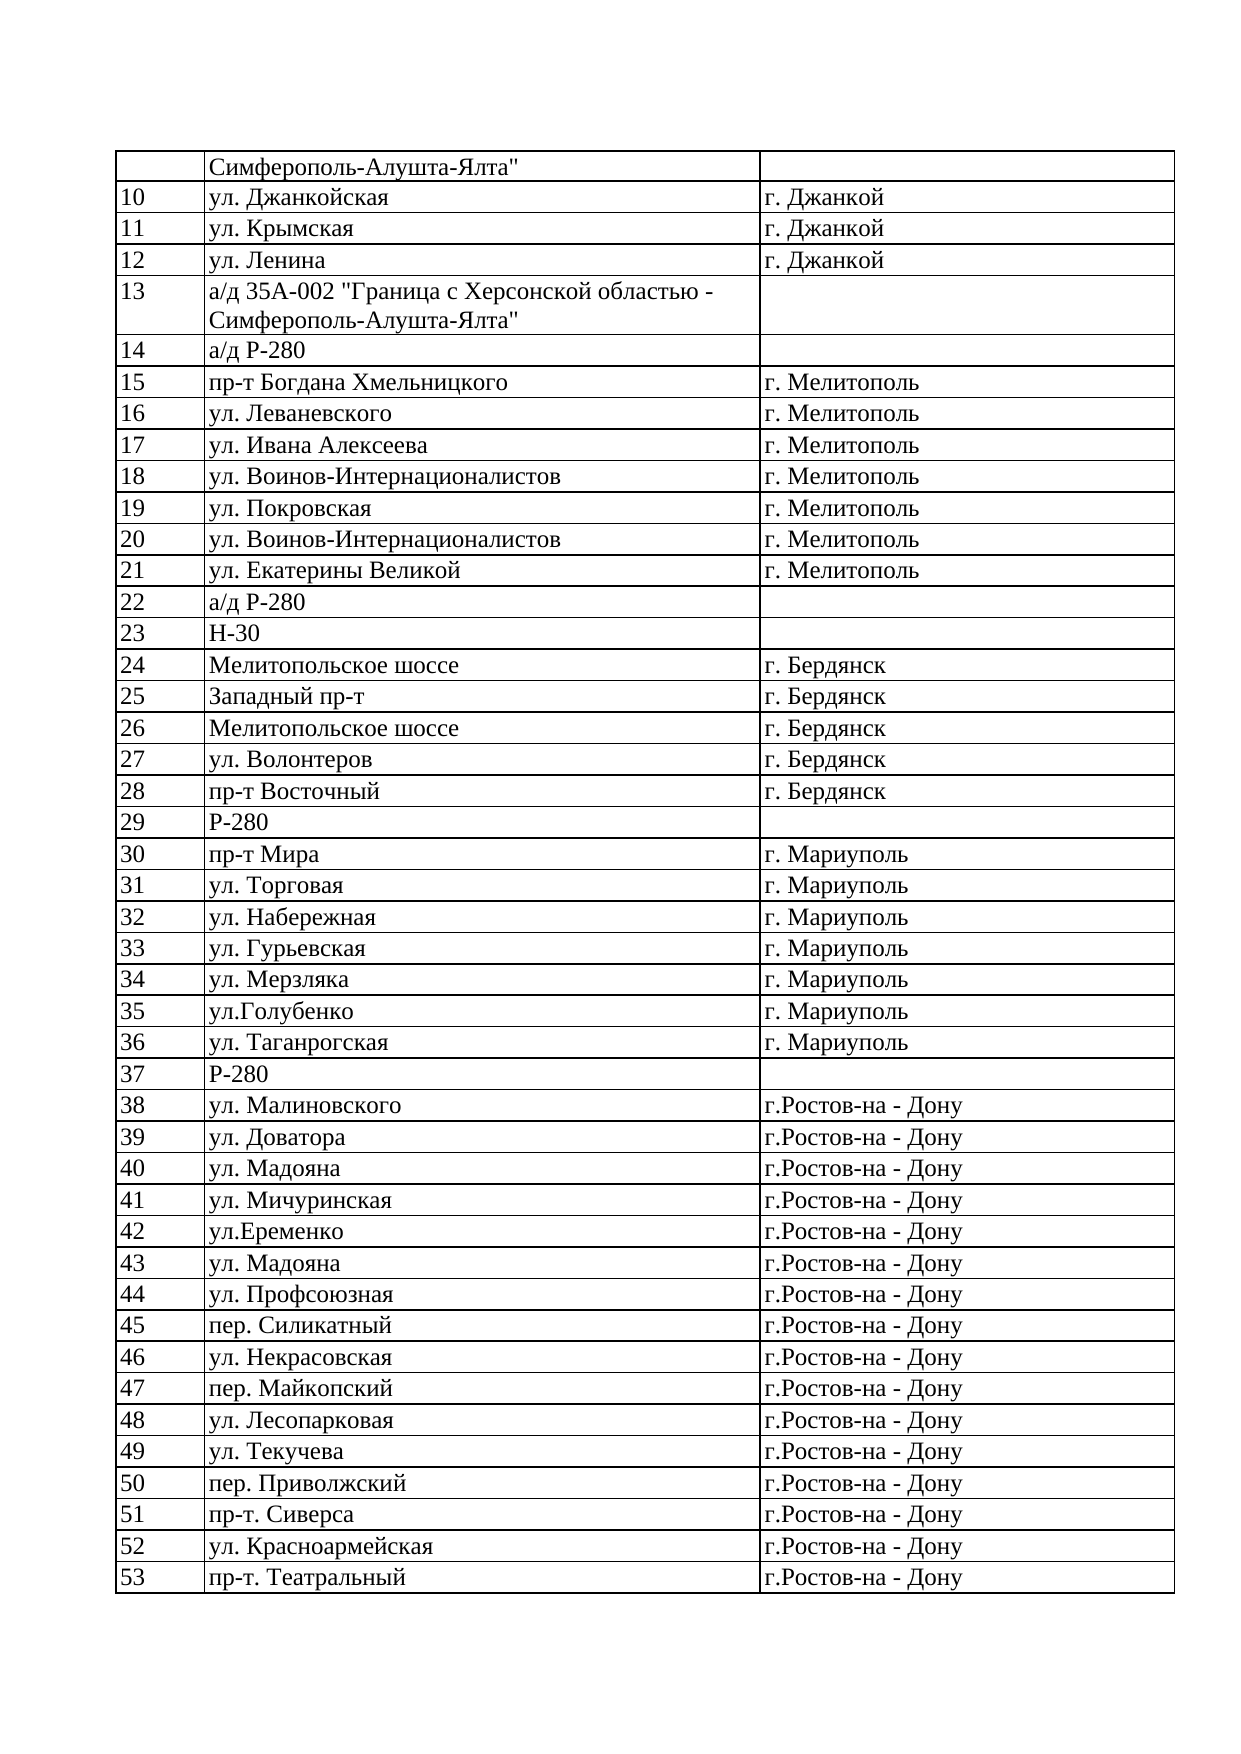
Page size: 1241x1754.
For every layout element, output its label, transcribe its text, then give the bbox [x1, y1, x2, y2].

table_cell пер. Силикатный [205, 1311, 759, 1340]
table_cell 26 [117, 713, 204, 743]
table_cell г.Ростов-на - Дону [761, 1531, 1174, 1561]
table_cell г.Ростов-на - Дону [761, 1153, 1174, 1183]
table_cell г.Ростов-на - Дону [761, 1436, 1174, 1466]
table_cell г. Джанкой [761, 245, 1174, 275]
table_cell г. Бердянск [761, 681, 1174, 711]
table_cell ул. Набережная [205, 902, 759, 931]
table_cell [761, 276, 1174, 334]
table_cell Мелитопольское шоссе [205, 650, 759, 680]
table_cell ул. Лесопарковая [205, 1405, 759, 1435]
table_cell ул. Леваневского [205, 398, 759, 428]
table_cell пр-т Восточный [205, 776, 759, 806]
table_cell г. Бердянск [761, 650, 1174, 680]
table_cell 15 [117, 367, 204, 397]
table_cell г.Ростов-на - Дону [761, 1216, 1174, 1246]
table_cell ул. Таганрогская [205, 1027, 759, 1057]
table_cell 11 [117, 213, 204, 243]
table_cell пер. Приволжский [205, 1468, 759, 1498]
table_cell г. Мариуполь [761, 933, 1174, 963]
table_cell г. Бердянск [761, 744, 1174, 774]
table_cell 36 [117, 1027, 204, 1057]
table_cell 50 [117, 1468, 204, 1498]
table_cell ул. Ленина [205, 245, 759, 275]
table_cell 12 [117, 245, 204, 275]
table_cell [761, 335, 1174, 365]
table_cell ул. Мадояна [205, 1248, 759, 1277]
table_cell пр-т. Театральный [205, 1562, 759, 1592]
table_cell г.Ростов-на - Дону [761, 1342, 1174, 1372]
table_cell 35 [117, 996, 204, 1026]
table_cell ул. Доватора [205, 1122, 759, 1152]
table_cell г. Мелитополь [761, 398, 1174, 428]
table_cell ул.Еременко [205, 1216, 759, 1246]
table_cell г. Джанкой [761, 182, 1174, 212]
table_cell 48 [117, 1405, 204, 1435]
table_cell г. Мелитополь [761, 367, 1174, 397]
table_cell ул.Голубенко [205, 996, 759, 1026]
table_cell 30 [117, 839, 204, 868]
table_cell 49 [117, 1436, 204, 1466]
table_cell г.Ростов-на - Дону [761, 1373, 1174, 1403]
table_cell ул. Джанкойская [205, 182, 759, 212]
table_cell 17 [117, 430, 204, 459]
table_cell пр-т Богдана Хмельницкого [205, 367, 759, 397]
table_cell 29 [117, 807, 204, 837]
table_cell 21 [117, 556, 204, 585]
table_cell г. Мелитополь [761, 524, 1174, 554]
table_cell пр-т. Сиверса [205, 1499, 759, 1529]
table_cell 33 [117, 933, 204, 963]
table_cell Р-280 [205, 807, 759, 837]
table_cell 14 [117, 335, 204, 365]
table_cell ул. Воинов-Интернационалистов [205, 524, 759, 554]
table_cell ул. Гурьевская [205, 933, 759, 963]
table_cell [761, 587, 1174, 617]
table_cell ул. Малиновского [205, 1090, 759, 1120]
table_cell ул. Воинов-Интернационалистов [205, 461, 759, 491]
table_cell ул. Профсоюзная [205, 1279, 759, 1309]
table_cell 37 [117, 1059, 204, 1089]
table_cell г. Мелитополь [761, 493, 1174, 522]
table_cell г. Мелитополь [761, 556, 1174, 585]
table_cell 39 [117, 1122, 204, 1152]
table_cell ул. Волонтеров [205, 744, 759, 774]
table_cell пер. Майкопский [205, 1373, 759, 1403]
table_cell 24 [117, 650, 204, 680]
table_cell 47 [117, 1373, 204, 1403]
table_cell 19 [117, 493, 204, 522]
table_cell г. Мариуполь [761, 1027, 1174, 1057]
table_cell 34 [117, 965, 204, 994]
table_cell Мелитопольское шоссе [205, 713, 759, 743]
table_cell 51 [117, 1499, 204, 1529]
table_cell ул. Мадояна [205, 1153, 759, 1183]
table_cell ул. Торговая [205, 870, 759, 900]
table_cell [761, 807, 1174, 837]
table_cell г.Ростов-на - Дону [761, 1499, 1174, 1529]
table_cell [761, 152, 1174, 180]
table_cell 13 [117, 276, 204, 334]
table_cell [205, 276, 759, 334]
table_cell 20 [117, 524, 204, 554]
table_cell пр-т Мира [205, 839, 759, 868]
table_cell г.Ростов-на - Дону [761, 1279, 1174, 1309]
table_cell г. Мариуполь [761, 965, 1174, 994]
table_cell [205, 152, 759, 180]
table_cell г. Бердянск [761, 776, 1174, 806]
table_cell ул. Екатерины Великой [205, 556, 759, 585]
table_cell Западный пр-т [205, 681, 759, 711]
table_cell 9 [117, 152, 204, 180]
table_cell г. Мариуполь [761, 839, 1174, 868]
table_cell г.Ростов-на - Дону [761, 1468, 1174, 1498]
table_cell 53 [117, 1562, 204, 1592]
table_cell ул. Красноармейская [205, 1531, 759, 1561]
table_cell ул. Покровская [205, 493, 759, 522]
table_cell г. Бердянск [761, 713, 1174, 743]
table_cell г.Ростов-на - Дону [761, 1122, 1174, 1152]
table_cell 41 [117, 1185, 204, 1214]
table_cell г. Мариуполь [761, 902, 1174, 931]
table_cell г. Джанкой [761, 213, 1174, 243]
table_cell 32 [117, 902, 204, 931]
table_cell [761, 618, 1174, 648]
table_cell 10 [117, 182, 204, 212]
table_cell [761, 1059, 1174, 1089]
table_cell 16 [117, 398, 204, 428]
table_cell 25 [117, 681, 204, 711]
table_cell 22 [117, 587, 204, 617]
table_cell ул. Ивана Алексеева [205, 430, 759, 459]
table_cell г.Ростов-на - Дону [761, 1405, 1174, 1435]
table_cell ул. Крымская [205, 213, 759, 243]
table_cell г.Ростов-на - Дону [761, 1248, 1174, 1277]
table_cell 27 [117, 744, 204, 774]
table_cell 43 [117, 1248, 204, 1277]
table_cell 18 [117, 461, 204, 491]
table_cell ул. Мичуринская [205, 1185, 759, 1214]
table_cell 38 [117, 1090, 204, 1120]
table_cell 40 [117, 1153, 204, 1183]
table_cell 52 [117, 1531, 204, 1561]
table_cell ул. Текучева [205, 1436, 759, 1466]
table_cell 31 [117, 870, 204, 900]
table_cell г. Мариуполь [761, 996, 1174, 1026]
table_cell Р-280 [205, 1059, 759, 1089]
table_cell 42 [117, 1216, 204, 1246]
table_cell г.Ростов-на - Дону [761, 1185, 1174, 1214]
table_cell г. Мелитополь [761, 461, 1174, 491]
table_cell 44 [117, 1279, 204, 1309]
table_cell 46 [117, 1342, 204, 1372]
table_cell ул. Мерзляка [205, 965, 759, 994]
table_cell г.Ростов-на - Дону [761, 1562, 1174, 1592]
table_cell г.Ростов-на - Дону [761, 1311, 1174, 1340]
table_cell г. Мелитополь [761, 430, 1174, 459]
table_cell г. Мариуполь [761, 870, 1174, 900]
table_cell ул. Некрасовская [205, 1342, 759, 1372]
table_cell Н-30 [205, 618, 759, 648]
table_cell а/д Р-280 [205, 335, 759, 365]
table_cell а/д Р-280 [205, 587, 759, 617]
table_cell 45 [117, 1311, 204, 1340]
table_cell 23 [117, 618, 204, 648]
table_cell 28 [117, 776, 204, 806]
table_cell г.Ростов-на - Дону [761, 1090, 1174, 1120]
